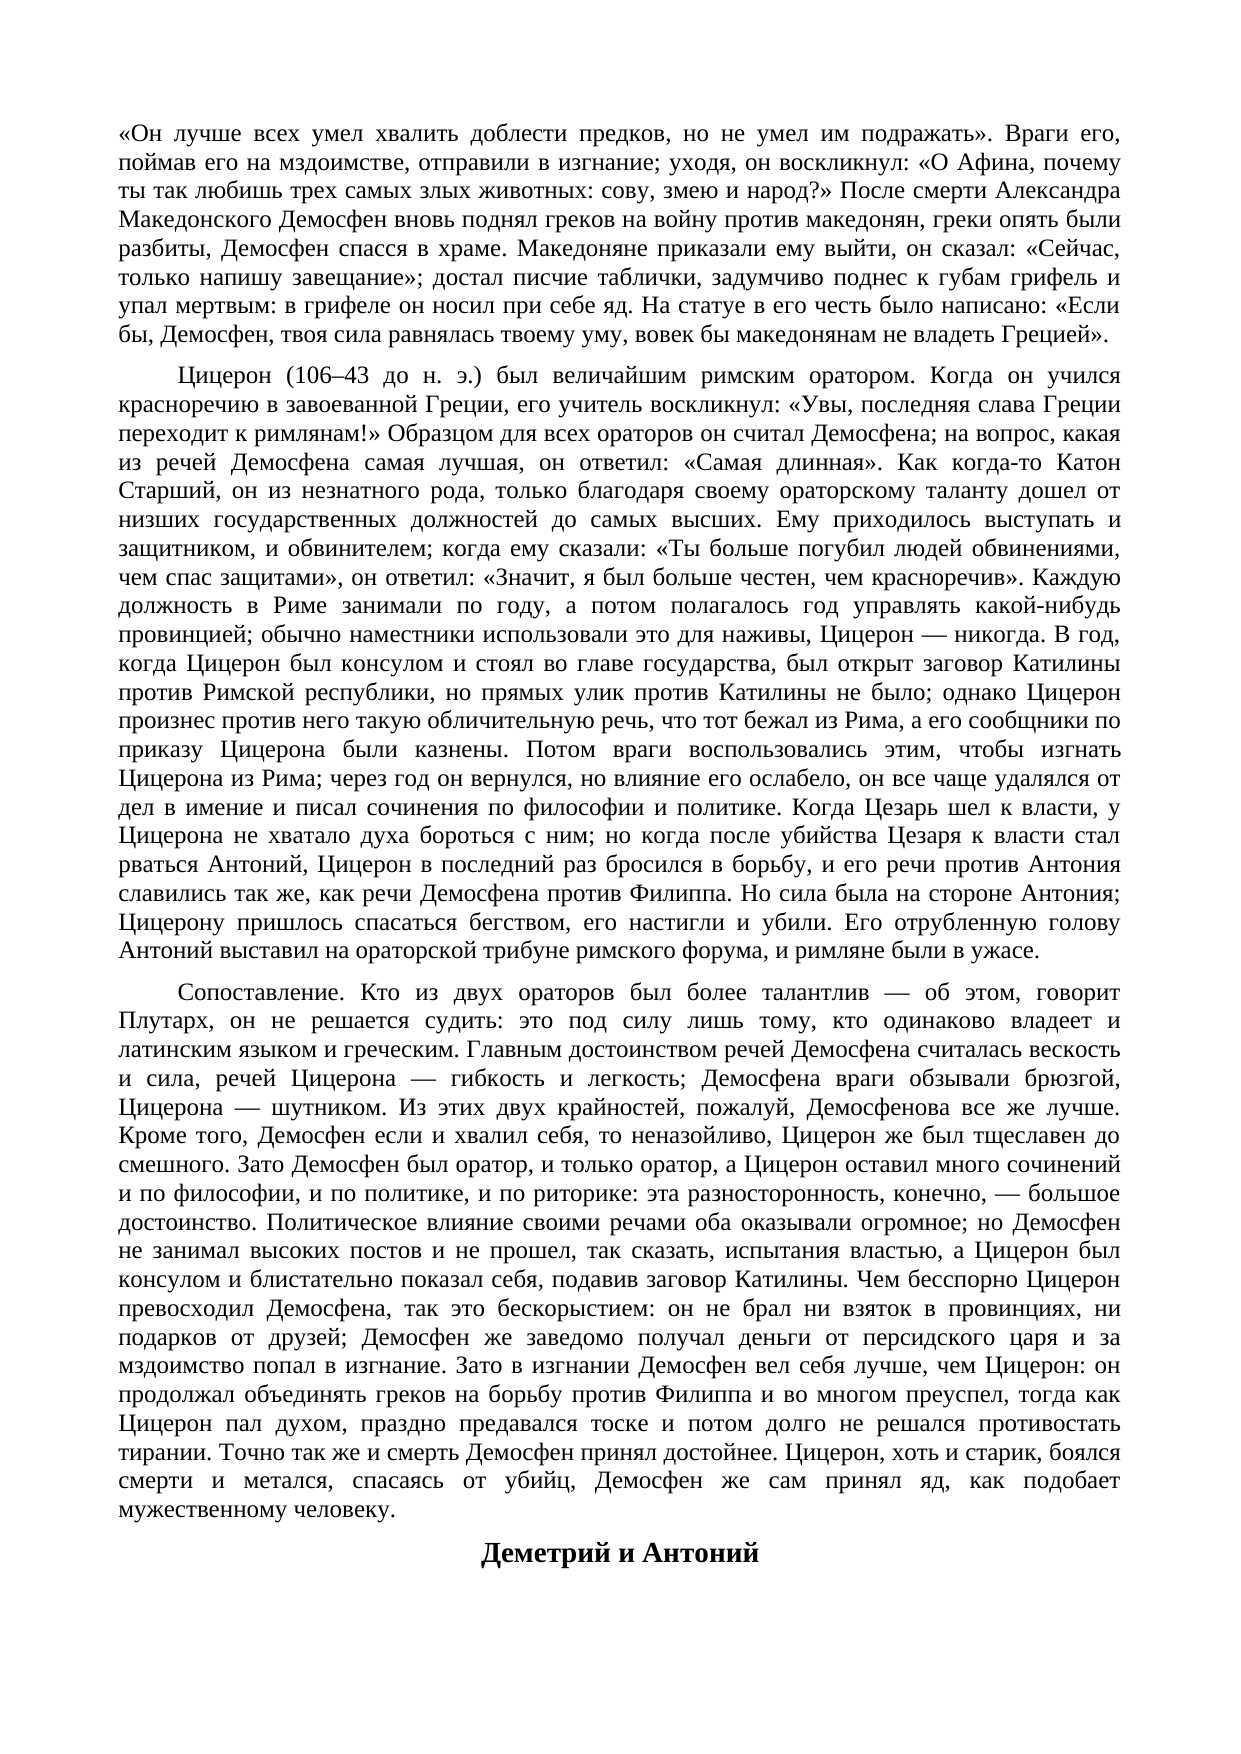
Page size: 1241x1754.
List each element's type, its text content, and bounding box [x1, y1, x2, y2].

text Деметрий и Антоний [118, 1536, 1122, 1569]
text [118, 118, 1122, 348]
text Цицерон (106–43 до н. э.) был величайшим римским оратором. Когда он учился красноречию в завоеванной Греции, его учитель воскликнул: «Увы, последняя слава Греции переходит к римлянам!» Образцом для всех ораторов он считал Демосфена; на вопрос, какая из речей Демосфена самая лучшая, он ответил: «Самая длинная». Как когда-то Катон Старший, он из незнатного рода, только благодаря своему ораторскому таланту дошел от низших государственных должностей до самых высших. Ему приходилось выступать и защитником, и обвинителем; когда ему сказали: «Ты больше погубил людей обвинениями, чем спас защитами», он ответил: «Значит, я был больше честен, чем красноречив». Каждую должность в Риме занимали по году, а потом полагалось год управлять какой-нибудь провинцией; обычно наместники использовали это для наживы, Цицерон — никогда. В год, когда Цицерон был консулом и стоял во главе государства, был открыт заговор Катилины против Римской республики, но прямых улик против Катилины не было; однако Цицерон произнес против него такую обличительную речь, что тот бежал из Рима, а его сообщники по приказу Цицерона были казнены. Потом враги воспользовались этим, чтобы изгнать Цицерона из Рима; через год он вернулся, но влияние его ослабело, он все чаще удалялся от дел в имение и писал сочинения по философии и политике. Когда Цезарь шел к власти, у Цицерона не хватало духа бороться с ним; но когда после убийства Цезаря к власти стал рваться Антоний, Цицерон в последний раз бросился в борьбу, и его речи против Антония славились так же, как речи Демосфена против Филиппа. Но сила была на стороне Антония; Цицерону пришлось спасаться бегством, его настигли и убили. Его отрубленную голову Антоний выставил на ораторской трибуне римского форума, и римляне были в ужасе. [118, 361, 1122, 964]
text Сопоставление. Кто из двух ораторов был более талантлив — об этом, говорит Плутарх, он не решается судить: это под силу лишь тому, кто одинаково владеет и латинским языком и греческим. Главным достоинством речей Демосфена считалась вескость и сила, речей Цицерона — гибкость и легкость; Демосфена враги обзывали брюзгой, Цицерона — шутником. Из этих двух крайностей, пожалуй, Демосфенова все же лучше. Кроме того, Демосфен если и хвалил себя, то неназойливо, Цицерон же был тщеславен до смешного. Зато Демосфен был оратор, и только оратор, а Цицерон оставил много сочинений и по философии, и по политике, и по риторике: эта разносторонность, конечно, — большое достоинство. Политическое влияние своими речами оба оказывали огромное; но Демосфен не занимал высоких постов и не прошел, так сказать, испытания властью, а Цицерон был консулом и блистательно показал себя, подавив заговор Катилины. Чем бесспорно Цицерон превосходил Демосфена, так это бескорыстием: он не брал ни взяток в провинциях, ни подарков от друзей; Демосфен же заведомо получал деньги от персидского царя и за мздоимство попал в изгнание. Зато в изгнании Демосфен вел себя лучше, чем Цицерон: он продолжал объединять греков на борьбу против Филиппа и во многом преуспел, тогда как Цицерон пал духом, праздно предавался тоске и потом долго не решался противостать тирании. Точно так же и смерть Демосфен принял достойнее. Цицерон, хоть и старик, боялся смерти и метался, спасаясь от убийц, Демосфен же сам принял яд, как подобает мужественному человеку. [118, 977, 1122, 1523]
